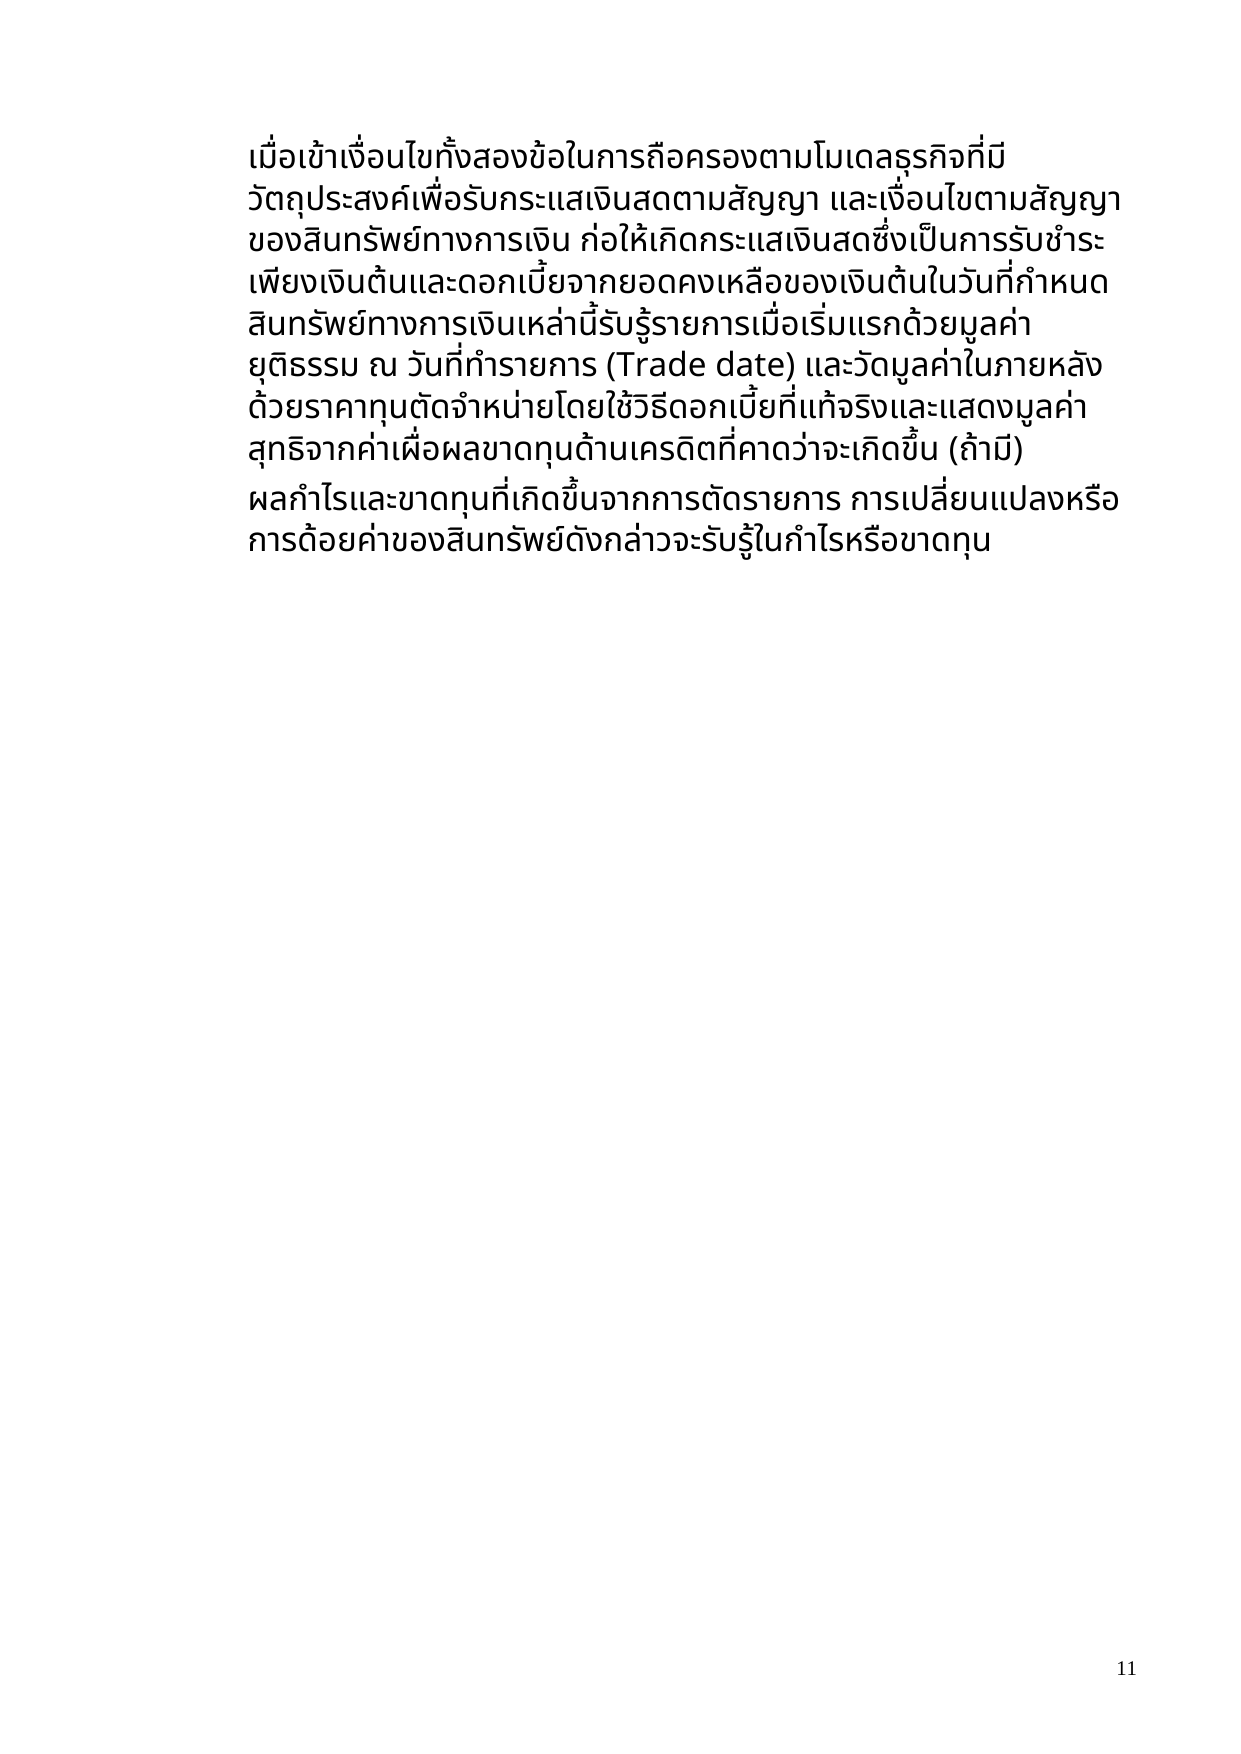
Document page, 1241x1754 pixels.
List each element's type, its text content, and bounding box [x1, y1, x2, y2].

text ผลกำไรและขาดทุนที่เกิดขึ้นจากการตัดรายการ การเปลี่ยนแปลงหรือการด้อยค่าของสินทรัพย์ดังกล่าวจะรับรู้ในกำไรหรือขาดทุน [247, 477, 1137, 560]
text เมื่อเข้าเงื่อนไขทั้งสองข้อในการถือครองตามโมเดลธุรกิจที่มีวัตถุประสงค์เพื่อรับกระแสเงินสดตามสัญญา และเงื่อนไขตามสัญญาของสินทรัพย์ทางการเงิน ก่อให้เกิดกระแสเงินสดซึ่งเป็นการรับชำระเพียงเงินต้นและดอกเบี้ยจากยอดคงเหลือของเงินต้นในวันที่กำหนด สินทรัพย์ทางการเงินเหล่านี้รับรู้รายการเมื่อเริ่มแรกด้วยมูลค่ายุติธรรม ณ วันที่ทำรายการ (Trade date) และวัดมูลค่าในภายหลังด้วยราคาทุนตัดจำหน่ายโดยใช้วิธีดอกเบี้ยที่แท้จริงและแสดงมูลค่าสุทธิจากค่าเผื่อผลขาดทุนด้านเครดิตที่คาดว่าจะเกิดขึ้น (ถ้ามี) [247, 135, 1137, 468]
